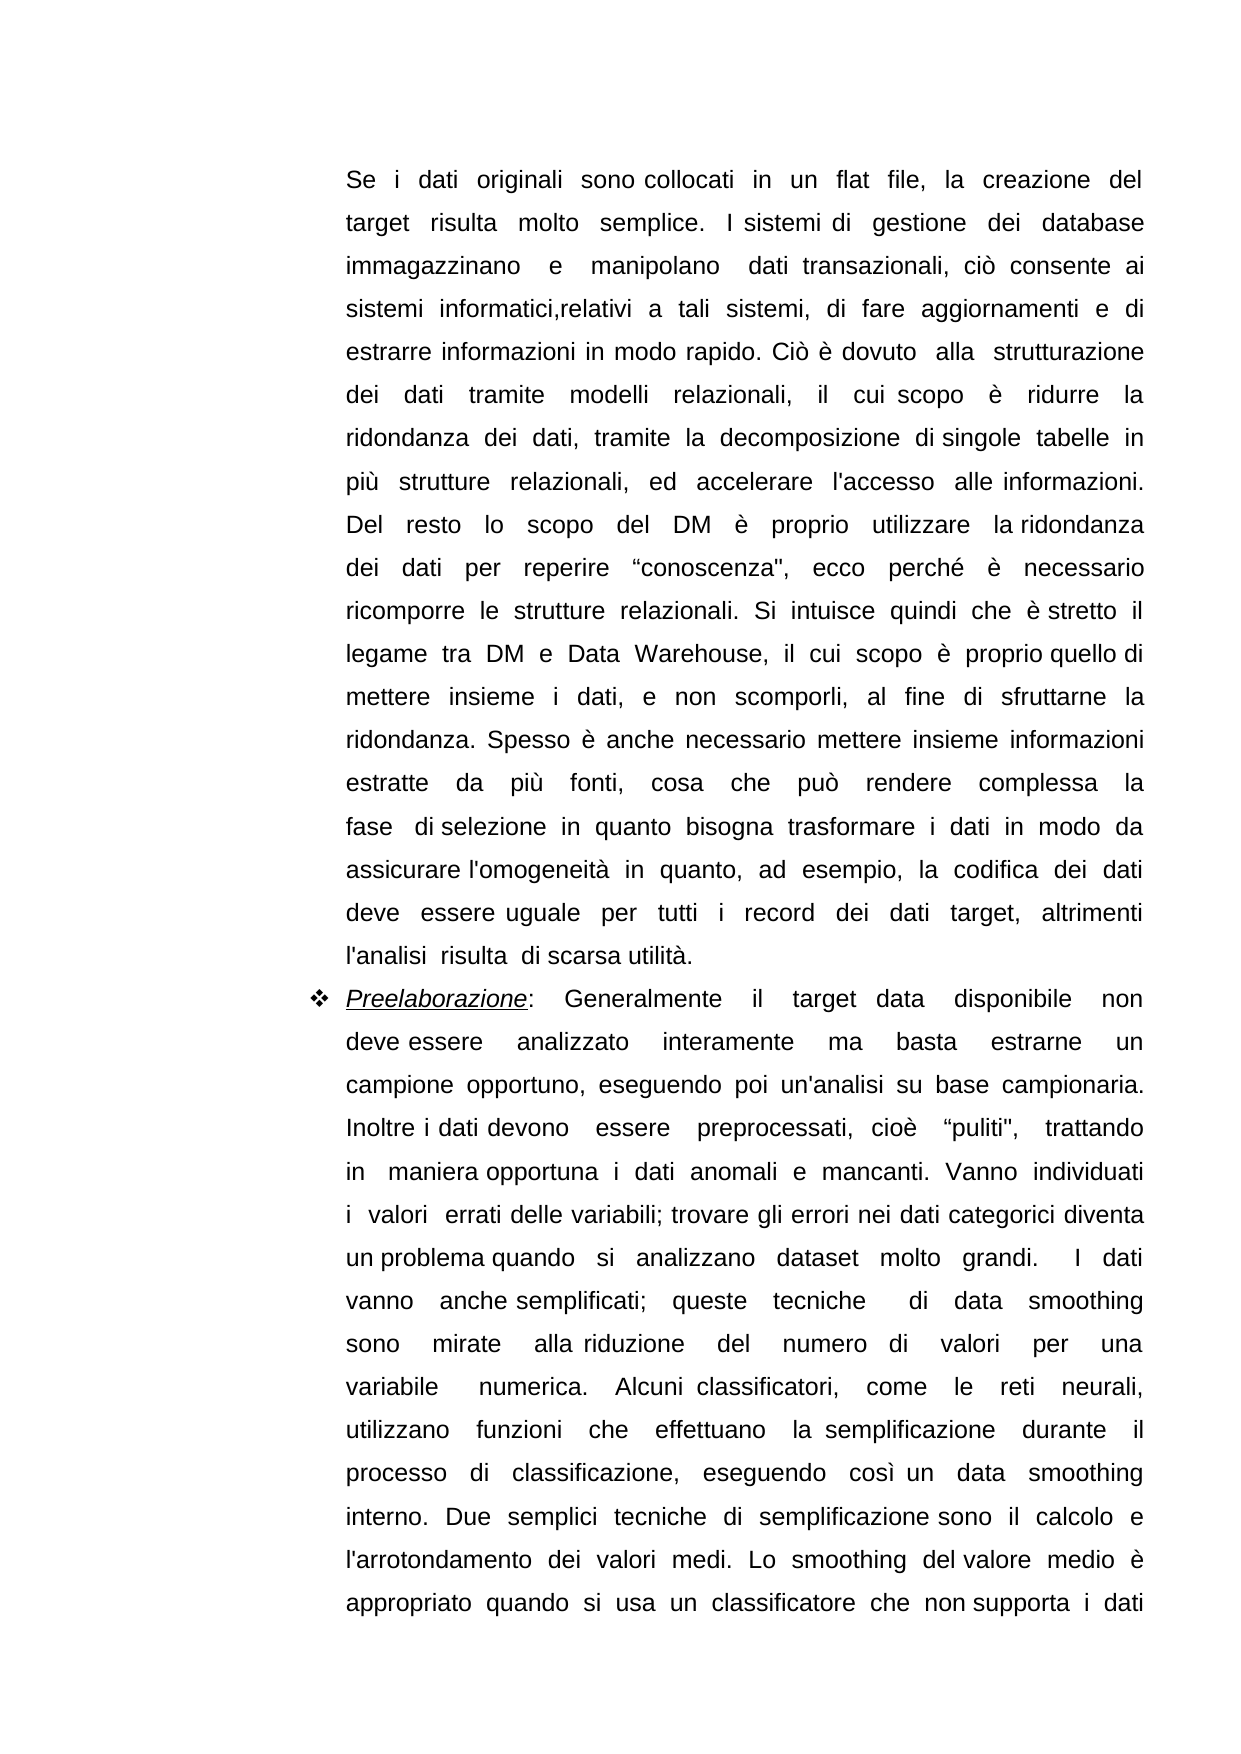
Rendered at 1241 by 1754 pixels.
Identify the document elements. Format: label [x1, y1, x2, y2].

list [308, 984, 1146, 1617]
list [308, 164, 1146, 969]
